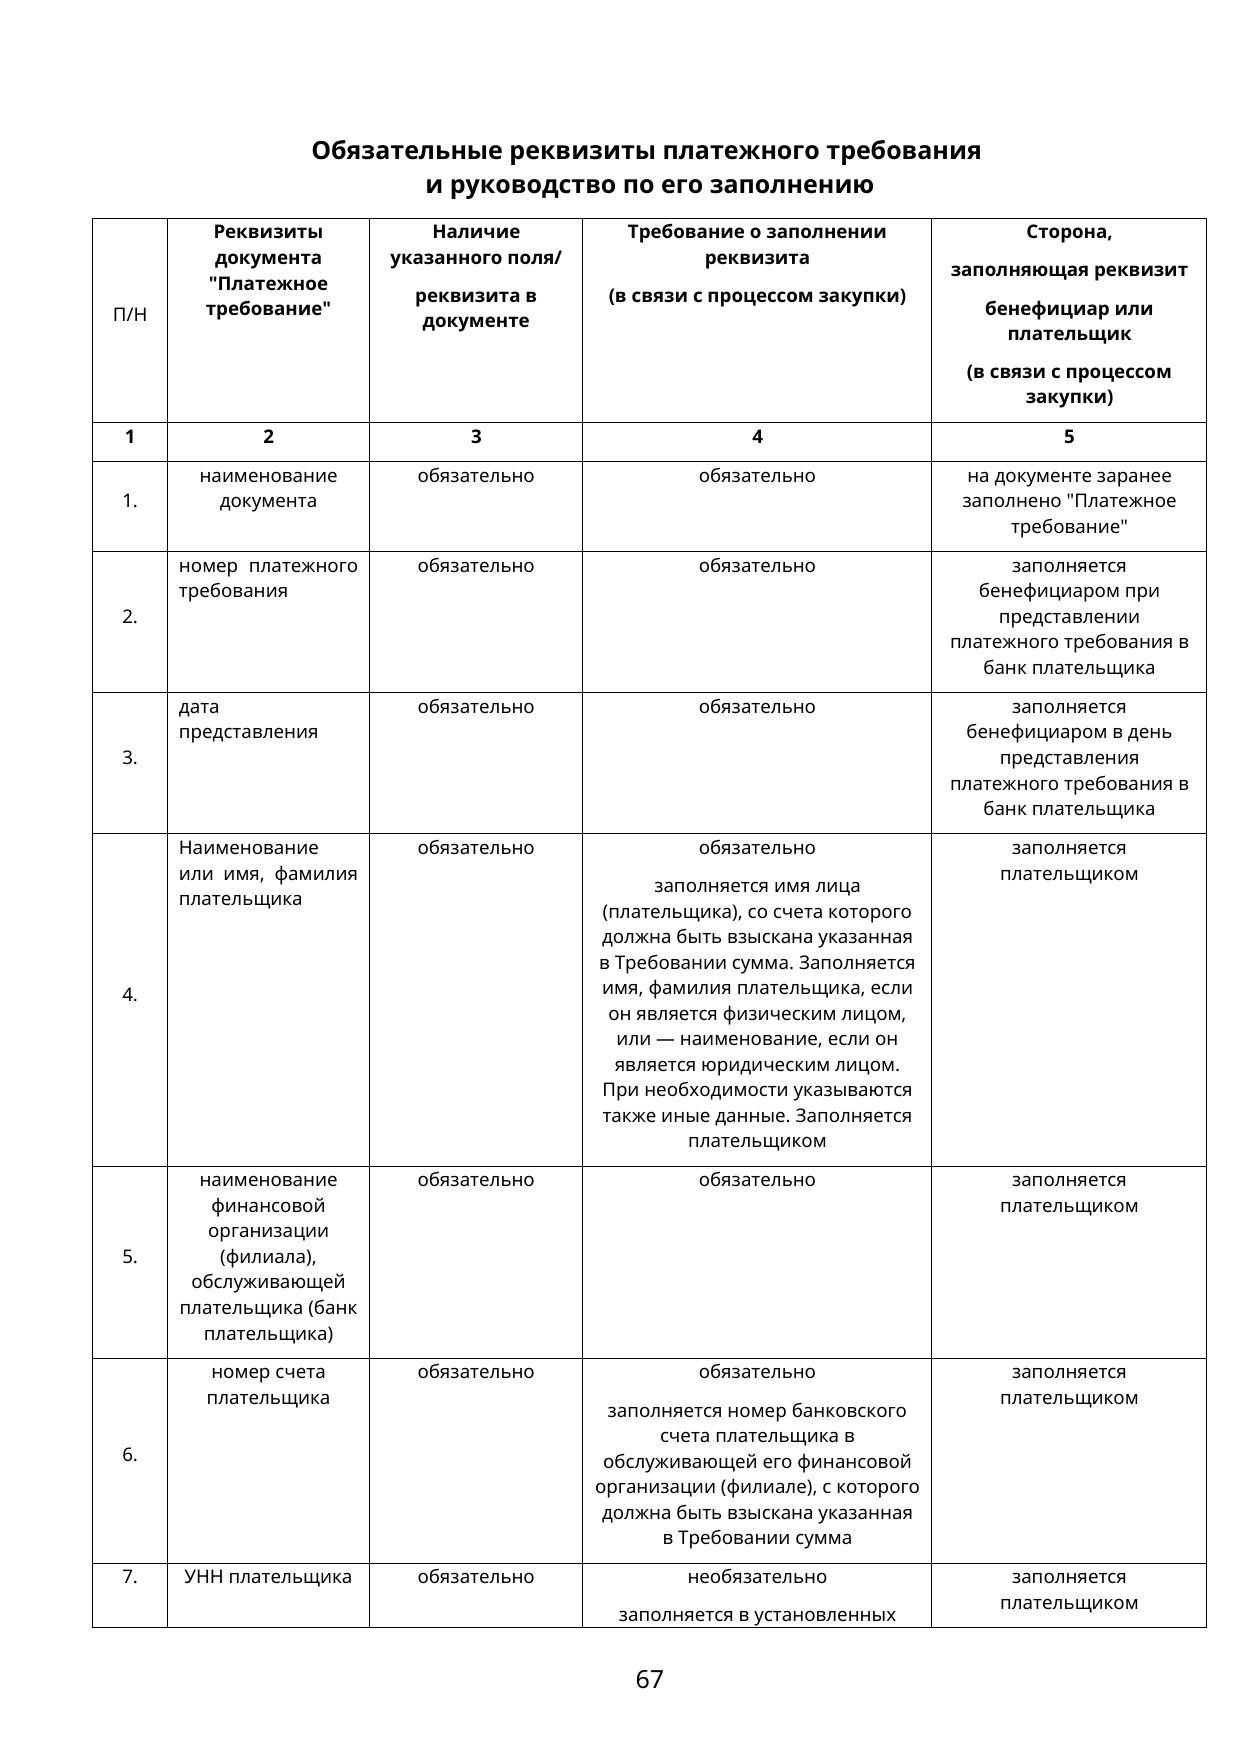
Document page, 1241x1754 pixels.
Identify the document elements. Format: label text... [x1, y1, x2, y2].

table_cell 4 [583, 423, 931, 461]
table_cell обязательно [370, 693, 582, 833]
table_header П/Н [93, 219, 167, 422]
table_cell наименование финансовой организации (филиала), обслуживающей плательщика (банк плательщика) [168, 1167, 369, 1358]
table_cell обязательно заполняется имя лица (плательщика), со счета которого должна быть взыскана указанная в Требовании сумма. Заполняется имя, фамилия плательщика, если он является физическим лицом, или — наименование, если он является юридическим лицом. При необходимости указываются также иные данные. Заполняется плательщиком [583, 834, 931, 1166]
table_cell номер счета плательщика [168, 1359, 369, 1562]
table_cell 6. [93, 1359, 167, 1562]
table_cell на документе заранее заполнено "Платежное требование" [932, 462, 1206, 551]
table_header Требование о заполнении реквизита (в связи с процессом закупки) [583, 219, 931, 422]
table_cell номер платежного требования [168, 552, 369, 692]
table_cell дата представления [168, 693, 369, 833]
table_cell обязательно [583, 552, 931, 692]
table_cell заполняется плательщиком [932, 834, 1206, 1166]
table_cell обязательно заполняется номер банковского счета плательщика в обслуживающей его финансовой организации (филиале), с которого должна быть взыскана указанная в Требовании сумма [583, 1359, 931, 1562]
table_cell заполняется плательщиком [932, 1359, 1206, 1562]
table_cell обязательно [583, 462, 931, 551]
table_cell 1. [93, 462, 167, 551]
table_cell обязательно [370, 1359, 582, 1562]
table_cell 4. [93, 834, 167, 1166]
table_header Наличие указанного поля/ реквизита в документе [370, 219, 582, 422]
table_cell 5. [93, 1167, 167, 1358]
text Обязательные реквизиты платежного требования и руководство по его заполнению [192, 133, 1108, 201]
table_header Сторона, заполняющая реквизит бенефициар или плательщик (в связи с процессом закупки) [932, 219, 1206, 422]
table_cell 7. [93, 1564, 167, 1627]
table_cell заполняется бенефициаром в день представления платежного требования в банк плательщика [932, 693, 1206, 833]
table_cell обязательно [370, 552, 582, 692]
table_cell 2. [93, 552, 167, 692]
table_cell заполняется бенефициаром при представлении платежного требования в банк плательщика [932, 552, 1206, 692]
table_cell Наименование или имя, фамилия плательщика [168, 834, 369, 1166]
table_cell 3 [370, 423, 582, 461]
table_cell наименование документа [168, 462, 369, 551]
table_cell 1 [93, 423, 167, 461]
table_cell обязательно [370, 462, 582, 551]
table_cell УНН плательщика [168, 1564, 369, 1627]
table_cell обязательно [370, 834, 582, 1166]
table_cell 5 [932, 423, 1206, 461]
table_cell 3. [93, 693, 167, 833]
table_cell 2 [168, 423, 369, 461]
table_header Реквизиты документа "Платежное требование" [168, 219, 369, 422]
table_cell обязательно [370, 1167, 582, 1358]
table_cell обязательно [370, 1564, 582, 1627]
table_cell заполняется плательщиком [932, 1167, 1206, 1358]
table_cell обязательно [583, 693, 931, 833]
table_cell заполняется плательщиком [932, 1564, 1206, 1627]
table_cell обязательно [583, 1167, 931, 1358]
